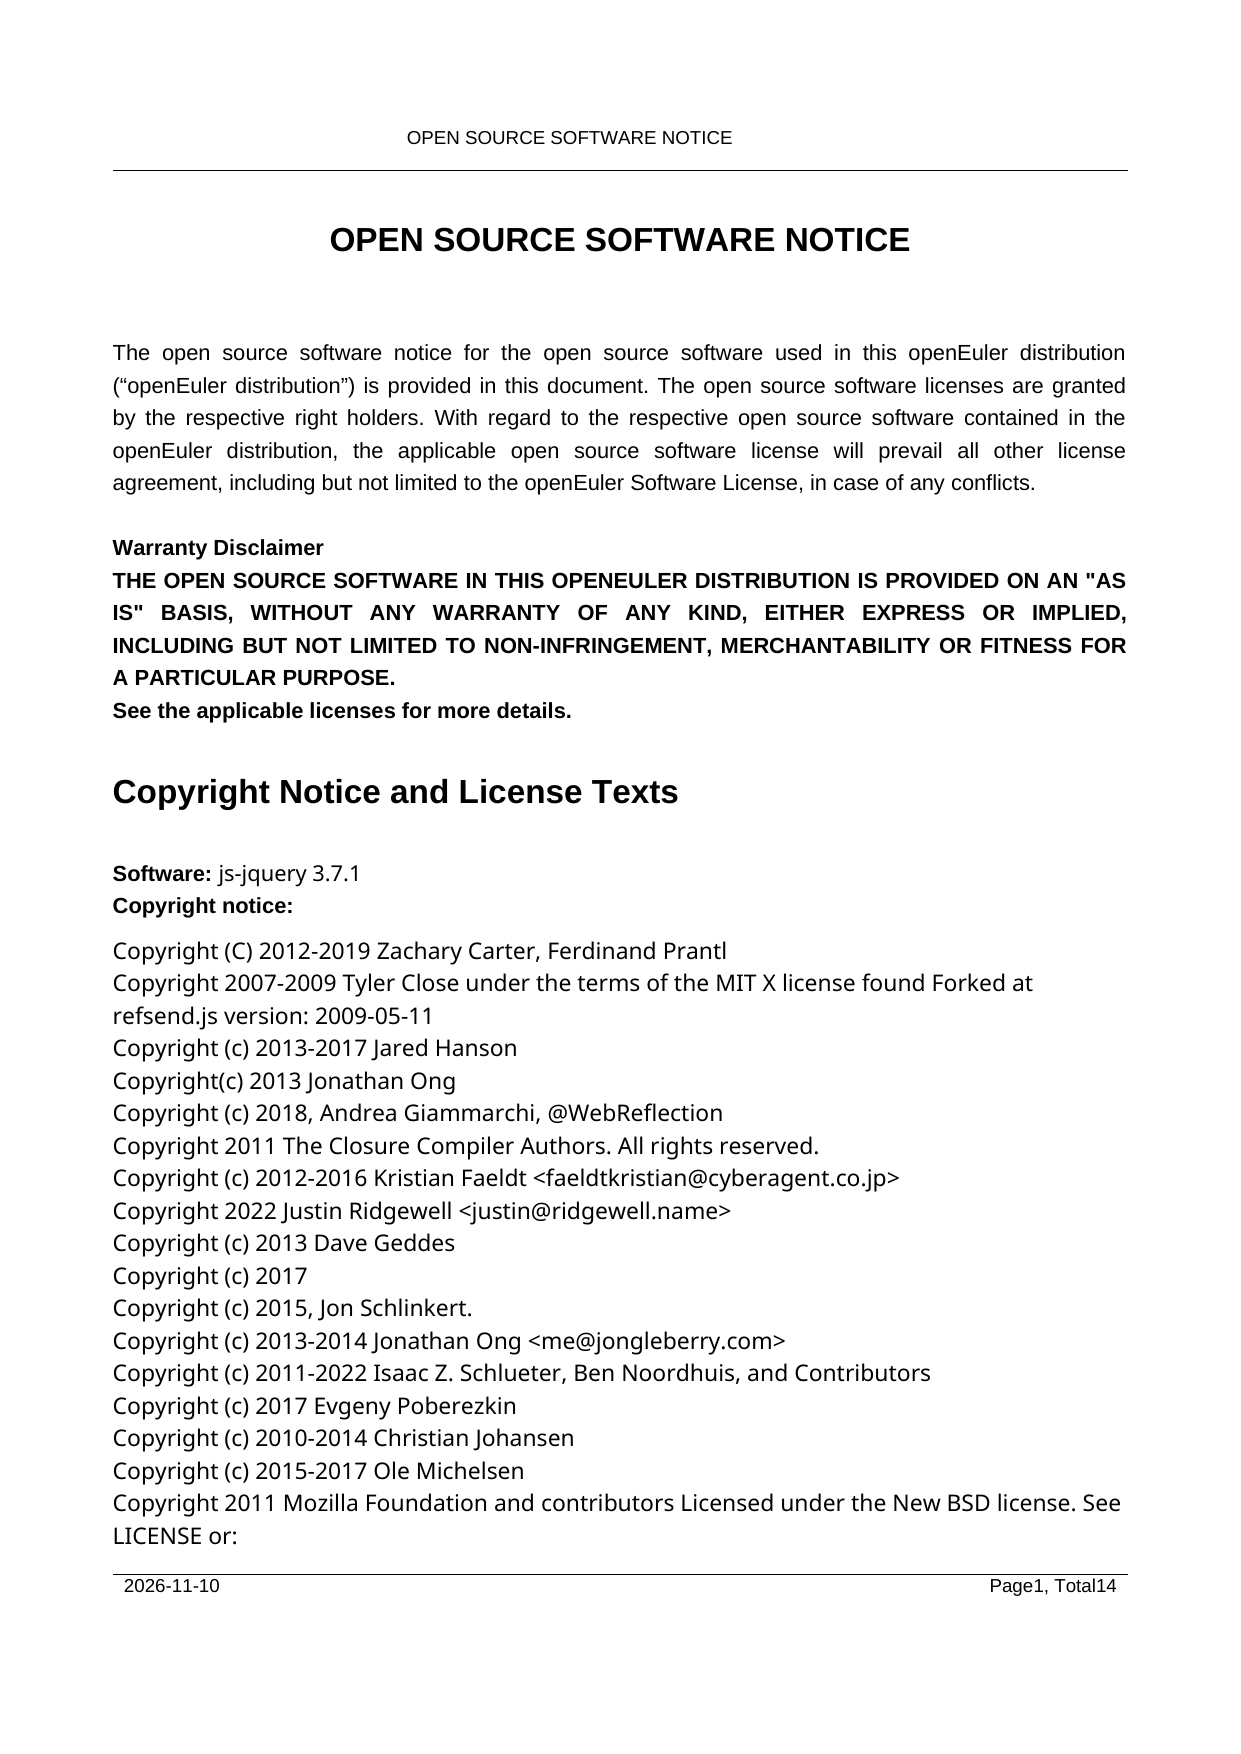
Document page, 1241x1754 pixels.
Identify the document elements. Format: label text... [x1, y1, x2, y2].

text Copyright Notice and License Texts [112, 759, 1128, 824]
title Software: js-jquery 3.7.1 [112, 856, 1128, 889]
text The open source software notice for the open source software used in this openEuler distribution (“openEuler distribution”) is provided in this document. The open source software licenses are granted by the respective right holders. With regard to the respective open source software contained in the openEuler distribution, the applicable open source software license will prevail all other license agreement, including but not limited to the openEuler Software License, in case of any conflicts. [112, 336, 1128, 499]
text Warranty Disclaimer [112, 531, 1128, 564]
text THE OPEN SOURCE SOFTWARE IN THIS OPENEULER DISTRIBUTION IS PROVIDED ON AN "AS IS" BASIS, WITHOUT ANY WARRANTY OF ANY KIND, EITHER EXPRESS OR IMPLIED, INCLUDING BUT NOT LIMITED TO NON-INFRINGEMENT, MERCHANTABILITY OR FITNESS FOR A PARTICULAR PURPOSE. See the applicable licenses for more details. [112, 564, 1128, 726]
text OPEN SOURCE SOFTWARE NOTICE [112, 206, 1128, 271]
text Copyright notice: [112, 889, 1128, 921]
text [112, 934, 1128, 1551]
